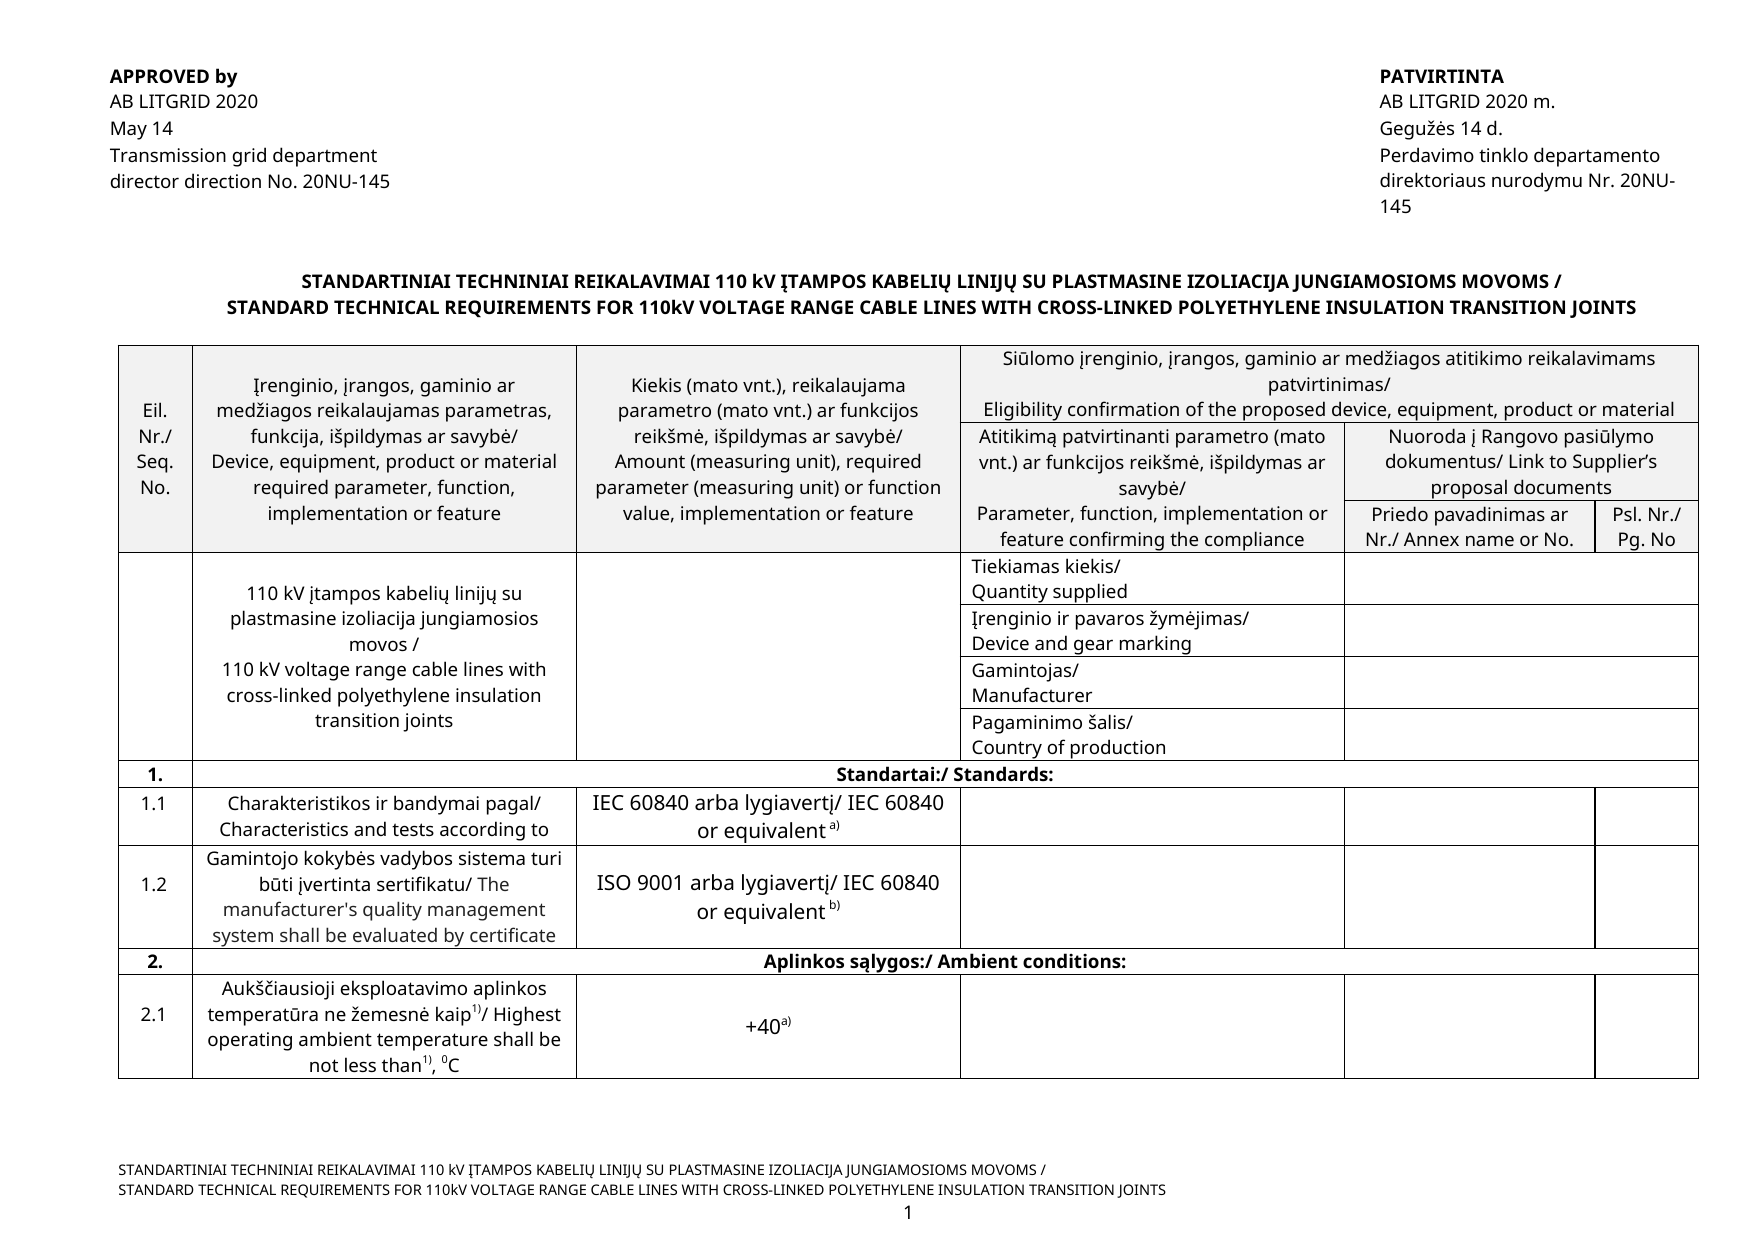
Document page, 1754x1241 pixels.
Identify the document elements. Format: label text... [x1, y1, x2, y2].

table_cell [119, 846, 192, 948]
table_cell [1345, 605, 1698, 656]
table_cell Aukščiausioji eksploatavimo aplinkos temperatūra ne žemesnė kaip1)/ Highest operating ambient temperature shall be not less than1), 0C [193, 975, 576, 1077]
table_cell 110 kV įtampos kabelių linijų su plastmasine izoliacija jungiamosios movos / 110 kV voltage range cable lines with cross-linked polyethylene insulation transition joints [193, 553, 576, 760]
table_cell Priedo pavadinimas ar Nr./ Annex name or No. [1345, 501, 1594, 552]
table_cell [1345, 846, 1594, 948]
table_header Įrenginio, įrangos, gaminio ar medžiagos reikalaujamas parametras, funkcija, išpildymas ar savybė/ Device, equipment, product or material required parameter, function, implementation or feature [193, 346, 576, 552]
table_cell [1345, 709, 1698, 760]
table_cell Charakteristikos ir bandymai pagal/ Characteristics and tests according to [193, 788, 576, 845]
table_cell 1. [119, 761, 192, 787]
table_cell AB LITGRID 2020 m. Gegužės 14 d. Perdavimo tinklo departamento direktoriaus nurodymu Nr. 20NU-145 [1368, 89, 1708, 218]
table_cell [961, 788, 1344, 845]
table_cell Pagaminimo šalis/ Country of production [961, 709, 1344, 760]
table_cell Nuoroda į Rangovo pasiūlymo dokumentus/ Link to Supplier’s proposal documents [1345, 423, 1698, 500]
table_cell [119, 553, 192, 760]
table_cell [961, 846, 1344, 948]
table_cell [1596, 788, 1698, 845]
text STANDARD TECHNICAL REQUIREMENTS FOR 110kV VOLTAGE RANGE CABLE LINES WITH CROSS-LINKED POLYETHYLENE INSULATION TRANSITION JOINTS [118, 294, 1698, 319]
table_cell Standartai:/ Standards: [193, 761, 1698, 787]
table_cell 2. [119, 949, 192, 974]
table_cell [1345, 657, 1698, 708]
table_cell [119, 975, 192, 1077]
text STANDARTINIAI TECHNINIAI REIKALAVIMAI 110 kV ĮTAMPOS KABELIŲ LINIJŲ SU PLASTMASINE IZOLIACIJA JUNGIAMOSIOMS MOVOMS / [118, 218, 1698, 294]
table_cell [119, 788, 192, 845]
table_cell Atitikimą patvirtinanti parametro (mato vnt.) ar funkcijos reikšmė, išpildymas ar savybė/ Parameter, function, implementation or feature confirming the compliance [961, 423, 1344, 552]
table_cell [1345, 788, 1594, 845]
table_cell [1596, 846, 1698, 948]
table_cell [961, 975, 1344, 1077]
table_cell Gamintojo kokybės vadybos sistema turi būti įvertinta sertifikatu/ The manufacturer's quality management system shall be evaluated by certificate [193, 846, 576, 948]
table_header Siūlomo įrenginio, įrangos, gaminio ar medžiagos atitikimo reikalavimams patvirtinimas/ Eligibility confirmation of the proposed device, equipment, product or material [961, 346, 1698, 422]
table_header APPROVED by [98, 63, 1368, 88]
table_cell Tiekiamas kiekis/ Quantity supplied [961, 553, 1344, 604]
table_cell [1345, 975, 1594, 1077]
table_cell [577, 553, 960, 760]
table_cell ISO 9001 arba lygiavertį/ IEC 60840 or equivalent b) [577, 846, 960, 948]
table_cell Įrenginio ir pavaros žymėjimas/ Device and gear marking [961, 605, 1344, 656]
table_cell IEC 60840 arba lygiavertį/ IEC 60840 or equivalent a) [577, 788, 960, 845]
table_header PATVIRTINTA [1368, 63, 1708, 88]
table_cell [1345, 553, 1698, 604]
table_cell Aplinkos sąlygos:/ Ambient conditions: [193, 949, 1698, 974]
table_cell AB LITGRID 2020 May 14 Transmission grid department director direction No. 20NU-145 [98, 89, 1368, 218]
table_cell [1596, 975, 1698, 1077]
table_header Eil. Nr./ Seq. No. [119, 346, 192, 552]
table_cell Gamintojas/ Manufacturer [961, 657, 1344, 708]
table_header Kiekis (mato vnt.), reikalaujama parametro (mato vnt.) ar funkcijos reikšmė, išpildymas ar savybė/ Amount (measuring unit), required parameter (measuring unit) or function value, implementation or feature [577, 346, 960, 552]
table_cell +40a) [577, 975, 960, 1077]
table_cell Psl. Nr./ Pg. No [1596, 501, 1698, 552]
